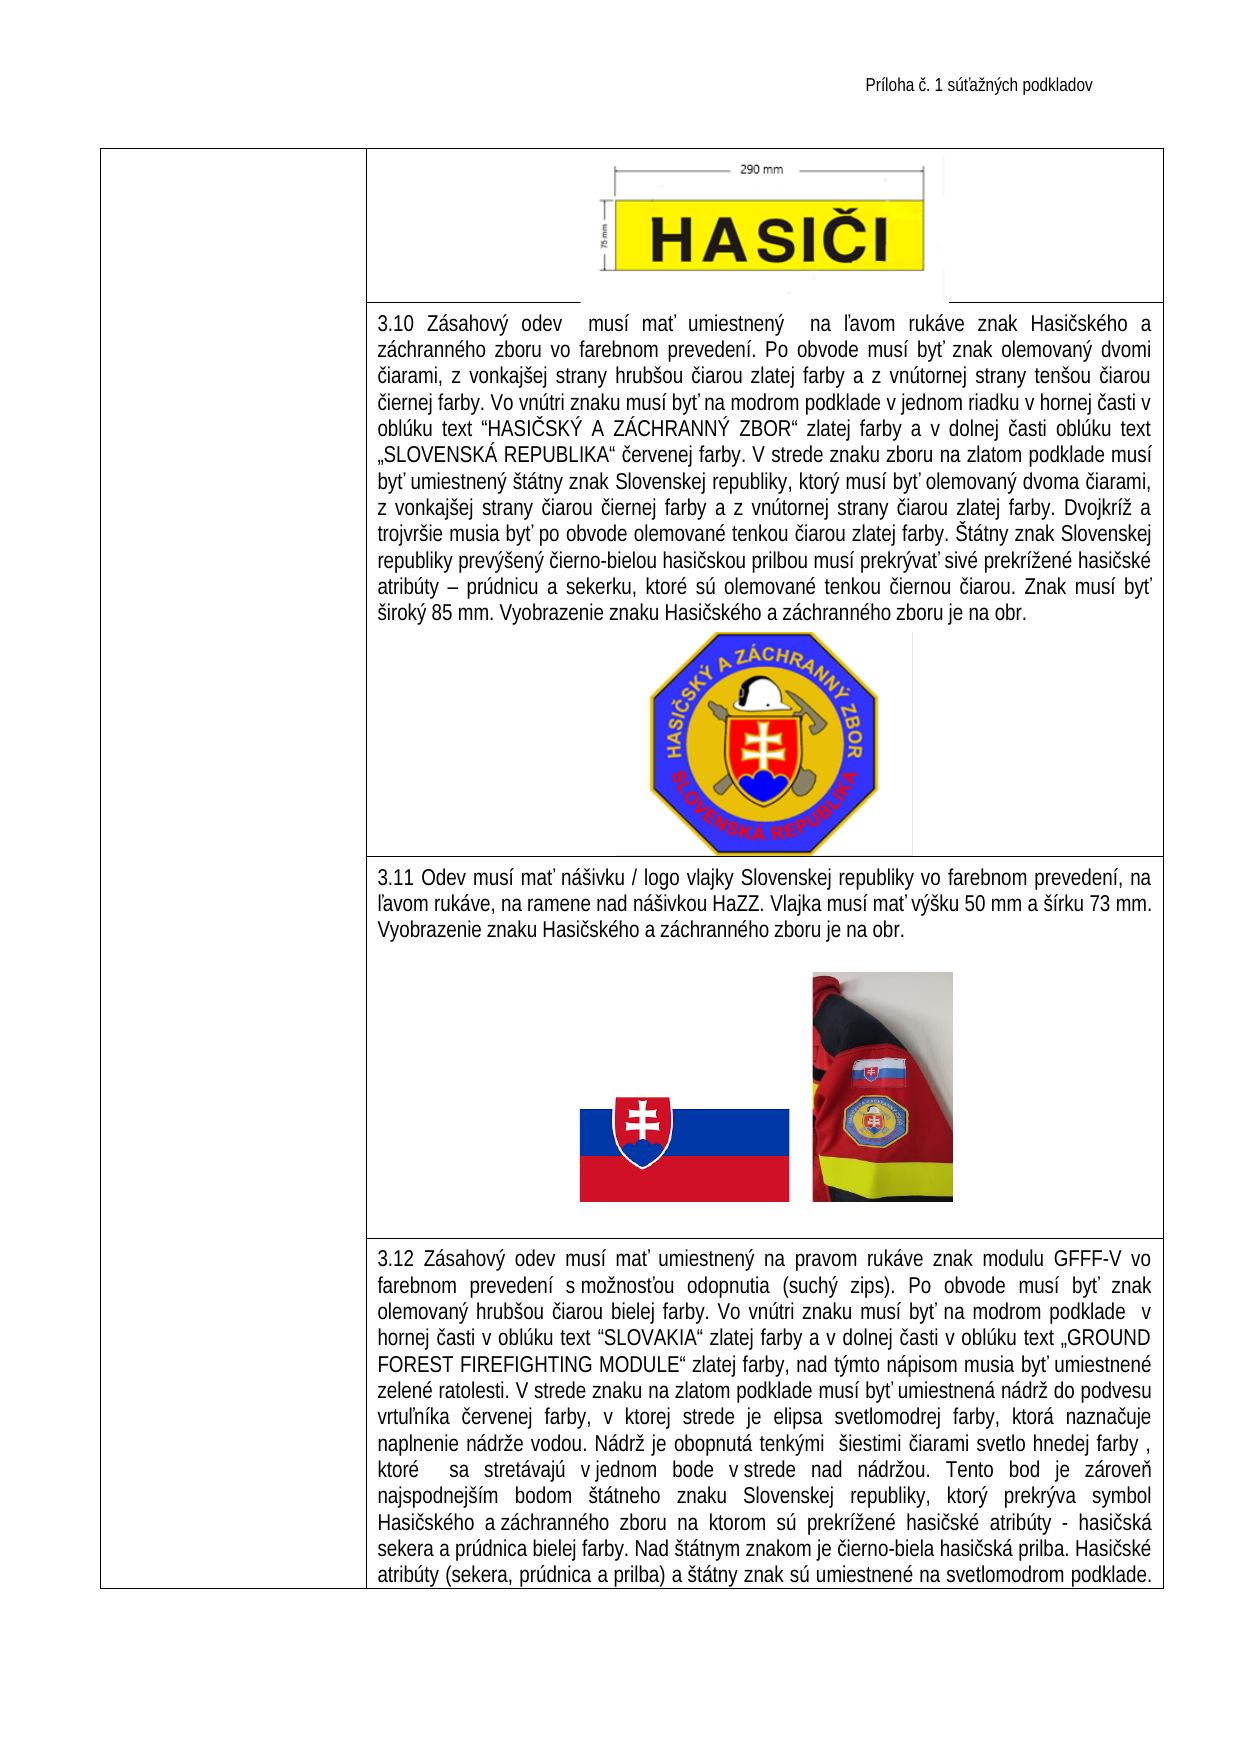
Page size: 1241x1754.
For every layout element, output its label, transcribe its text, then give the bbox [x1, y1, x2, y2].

picture [812, 972, 953, 1202]
table_cell 3.10 Zásahový odev musí mať umiestnený na ľavom rukáve znak Hasičského a záchranného zboru vo farebnom prevedení. Po obvode musí byť znak olemovaný dvomi čiarami, z vonkajšej strany hrubšou čiarou zlatej farby a z vnútornej strany tenšou čiarou čiernej farby. Vo vnútri znaku musí byť na modrom podklade v jednom riadku v hornej časti v oblúku text “HASIČSKÝ A ZÁCHRANNÝ ZBOR“ zlatej farby a v dolnej časti oblúku text „SLOVENSKÁ REPUBLIKA“ červenej farby. V strede znaku zboru na zlatom podklade musí byť umiestnený štátny znak Slovenskej republiky, ktorý musí byť olemovaný dvoma čiarami, z vonkajšej strany čiarou čiernej farby a z vnútornej strany čiarou zlatej farby. Dvojkríž a trojvršie musia byť po obvode olemované tenkou čiarou zlatej farby. Štátny znak Slovenskej republiky prevýšený čierno-bielou hasičskou prilbou musí prekrývať sivé prekrížené hasičské atribúty – prúdnicu a sekerku, ktoré sú olemované tenkou čiernou čiarou. Znak musí byť široký 85 mm. Vyobrazenie znaku Hasičského a záchranného zboru je na obr. [367, 303, 1163, 856]
picture [579, 1062, 790, 1202]
table_cell 3.11 Odev musí mať nášivku / logo vlajky Slovenskej republiky vo farebnom prevedení, na ľavom rukáve, na ramene nad nášivkou HaZZ. Vlajka musí mať výšku 50 mm a šírku 73 mm. Vyobrazenie znaku Hasičského a záchranného zboru je na obr. [367, 857, 1163, 1238]
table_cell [367, 1239, 1163, 1588]
picture [580, 155, 949, 303]
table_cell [367, 149, 1163, 302]
picture [616, 632, 913, 857]
